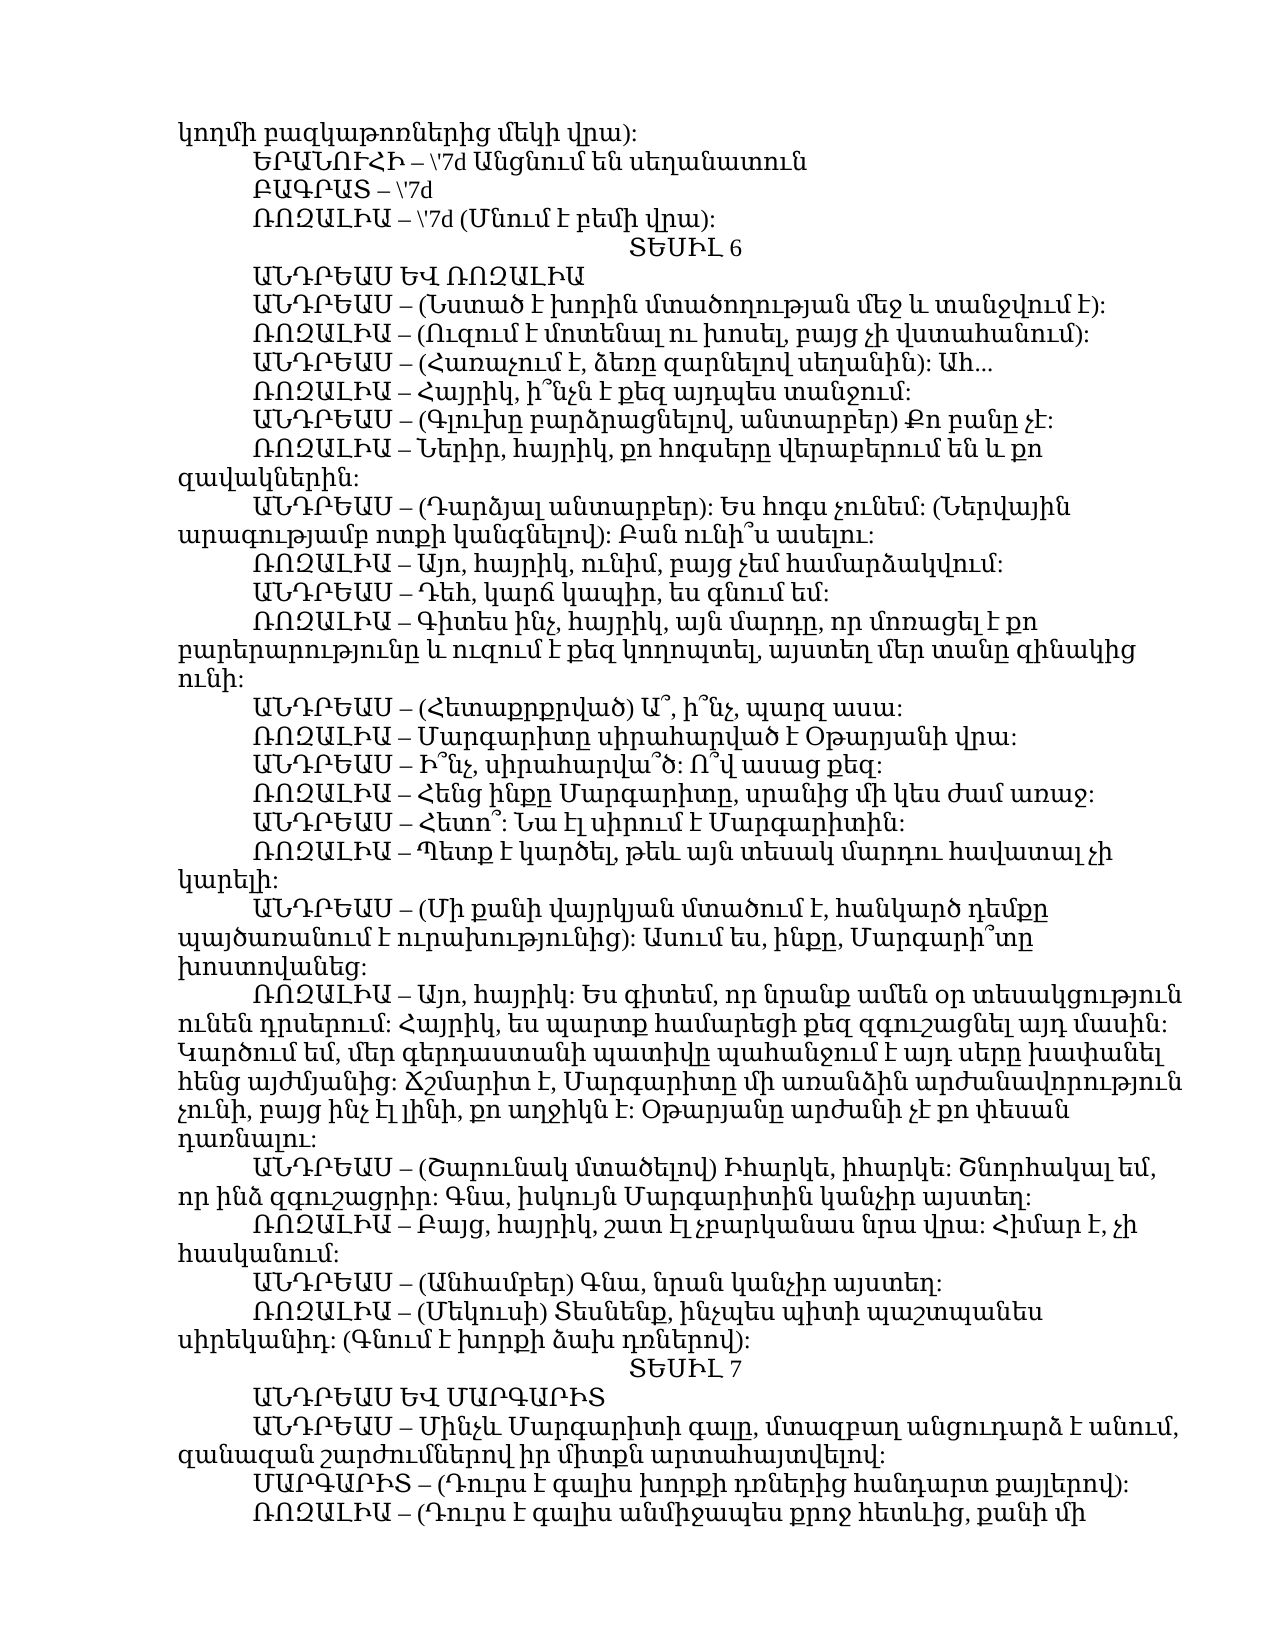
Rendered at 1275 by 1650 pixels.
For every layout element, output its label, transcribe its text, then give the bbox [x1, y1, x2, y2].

text ՌՈԶԱԼԻԱ – Մարգարիտը սիրահարված է Օթարյանի վրա: [177, 722, 1186, 751]
text ԱՆԴՐԵԱՍ – (Շարունակ մտածելով) Իհարկե, իհարկե: Շնորհակալ եմ, որ ինձ զգուշացրիր: Գնա, իսկույն Մարգարիտին կանչիր այստեղ: [177, 1153, 1186, 1211]
text ՌՈԶԱԼԻԱ – Հայրիկ, ի՞նչն է քեզ այդպես տանջում: [177, 377, 1186, 406]
text ՌՈԶԱԼԻԱ – Այո, հայրիկ, ունիմ, բայց չեմ համարձակվում: [177, 549, 1186, 578]
text ՄԱՐԳԱՐԻՏ – (Դուրս է գալիս խորքի դռներից հանդարտ քայլերով): [177, 1469, 1186, 1498]
text ՌՈԶԱԼԻԱ – Բայց, հայրիկ, շատ էլ չբարկանաս նրա վրա: Հիմար է, չի հասկանում: [177, 1211, 1186, 1268]
text ԱՆԴՐԵԱՍ – (Նստած է խորին մտածողության մեջ և տանջվում է): [177, 291, 1186, 319]
text ԱՆԴՐԵԱՍ – (Անհամբեր) Գնա, նրան կանչիր այստեղ: [177, 1268, 1186, 1297]
text ԱՆԴՐԵԱՍ – (Հառաչում է, ձեռը զարնելով սեղանին): Ահ... [177, 348, 1186, 377]
text ՏԵՍԻԼ 6 [177, 233, 1186, 262]
text ԱՆԴՐԵԱՍ ԵՎ ՄԱՐԳԱՐԻՏ [177, 1383, 1186, 1412]
text ԱՆԴՐԵԱՍ ԵՎ ՌՈԶԱԼԻԱ [177, 262, 1186, 291]
text ԱՆԴՐԵԱՍ – (Մի քանի վայրկյան մտածում է, հանկարծ դեմքը պայծառանում է ուրախությունից): Ասում ես, ինքը, Մարգարի՞տը խոստովանեց: [177, 894, 1186, 981]
text ԱՆԴՐԵԱՍ – Ի՞նչ, սիրահարվա՞ծ: Ո՞վ ասաց քեզ: [177, 751, 1186, 779]
text ՏԵՍԻԼ 7 [177, 1354, 1186, 1383]
text ԱՆԴՐԵԱՍ – (Գլուխը բարձրացնելով, անտարբեր) Քո բանը չէ: [177, 406, 1186, 434]
text ԱՆԴՐԵԱՍ – Մինչև Մարգարիտի գալը, մտազբաղ անցուդարձ է անում, զանազան շարժումներով իր միտքն արտահայտվելով: [177, 1412, 1186, 1469]
text ՌՈԶԱԼԻԱ – (Ուզում է մոտենալ ու խոսել, բայց չի վստահանում): [177, 319, 1186, 348]
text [177, 1498, 1186, 1527]
text ՌՈԶԱԼԻԱ – Այո, հայրիկ: Ես գիտեմ, որ նրանք ամեն օր տեսակցություն ունեն դրսերում: Հայրիկ, ես պարտք համարեցի քեզ զգուշացնել այդ մասին: Կարծում եմ, մեր գերդաստանի պատիվը պահանջում է այդ սերը խափանել հենց այժմյանից: Ճշմարիտ է, Մարգարիտը մի առանձին արժանավորություն չունի, բայց ինչ էլ լինի, քո աղջիկն է: Օթարյանը արժանի չէ քո փեսան դառնալու: [177, 981, 1186, 1153]
text ԱՆԴՐԵԱՍ – Հետո՞: Նա էլ սիրում է Մարգարիտին: [177, 808, 1186, 837]
text ԱՆԴՐԵԱՍ – (Հետաքրքրված) Ա՞, ի՞նչ, պարզ ասա: [177, 693, 1186, 722]
text ՌՈԶԱԼԻԱ – Ներիր, հայրիկ, քո հոգսերը վերաբերում են և քո զավակներին: [177, 434, 1186, 492]
text ՌՈԶԱԼԻԱ – \'7d (Մնում է բեմի վրա): [177, 204, 1186, 233]
text ՌՈԶԱԼԻԱ – Պետք է կարծել, թեև այն տեսակ մարդու հավատալ չի կարելի: [177, 837, 1186, 894]
text ԵՐԱՆՈՒՀԻ – \'7d Անցնում են սեղանատուն [177, 147, 1186, 176]
text ԱՆԴՐԵԱՍ – (Դարձյալ անտարբեր): Ես հոգս չունեմ: (Ներվային արագությամբ ոտքի կանգնելով): Բան ունի՞ս ասելու: [177, 492, 1186, 549]
text ՌՈԶԱԼԻԱ – (Մեկուսի) Տեսնենք, ինչպես պիտի պաշտպանես սիրեկանիդ: (Գնում է խորքի ձախ դռներով): [177, 1297, 1186, 1354]
text ՌՈԶԱԼԻԱ – Հենց ինքը Մարգարիտը, սրանից մի կես ժամ առաջ: [177, 779, 1186, 808]
text ՌՈԶԱԼԻԱ – Գիտես ինչ, հայրիկ, այն մարդը, որ մոռացել է քո բարերարությունը և ուզում է քեզ կողոպտել, այստեղ մեր տանը զինակից ունի: [177, 607, 1186, 693]
text ԲԱԳՐԱՏ – \'7d [177, 176, 1186, 204]
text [177, 118, 1186, 147]
text ԱՆԴՐԵԱՍ – Դեհ, կարճ կապիր, ես գնում եմ: [177, 578, 1186, 607]
